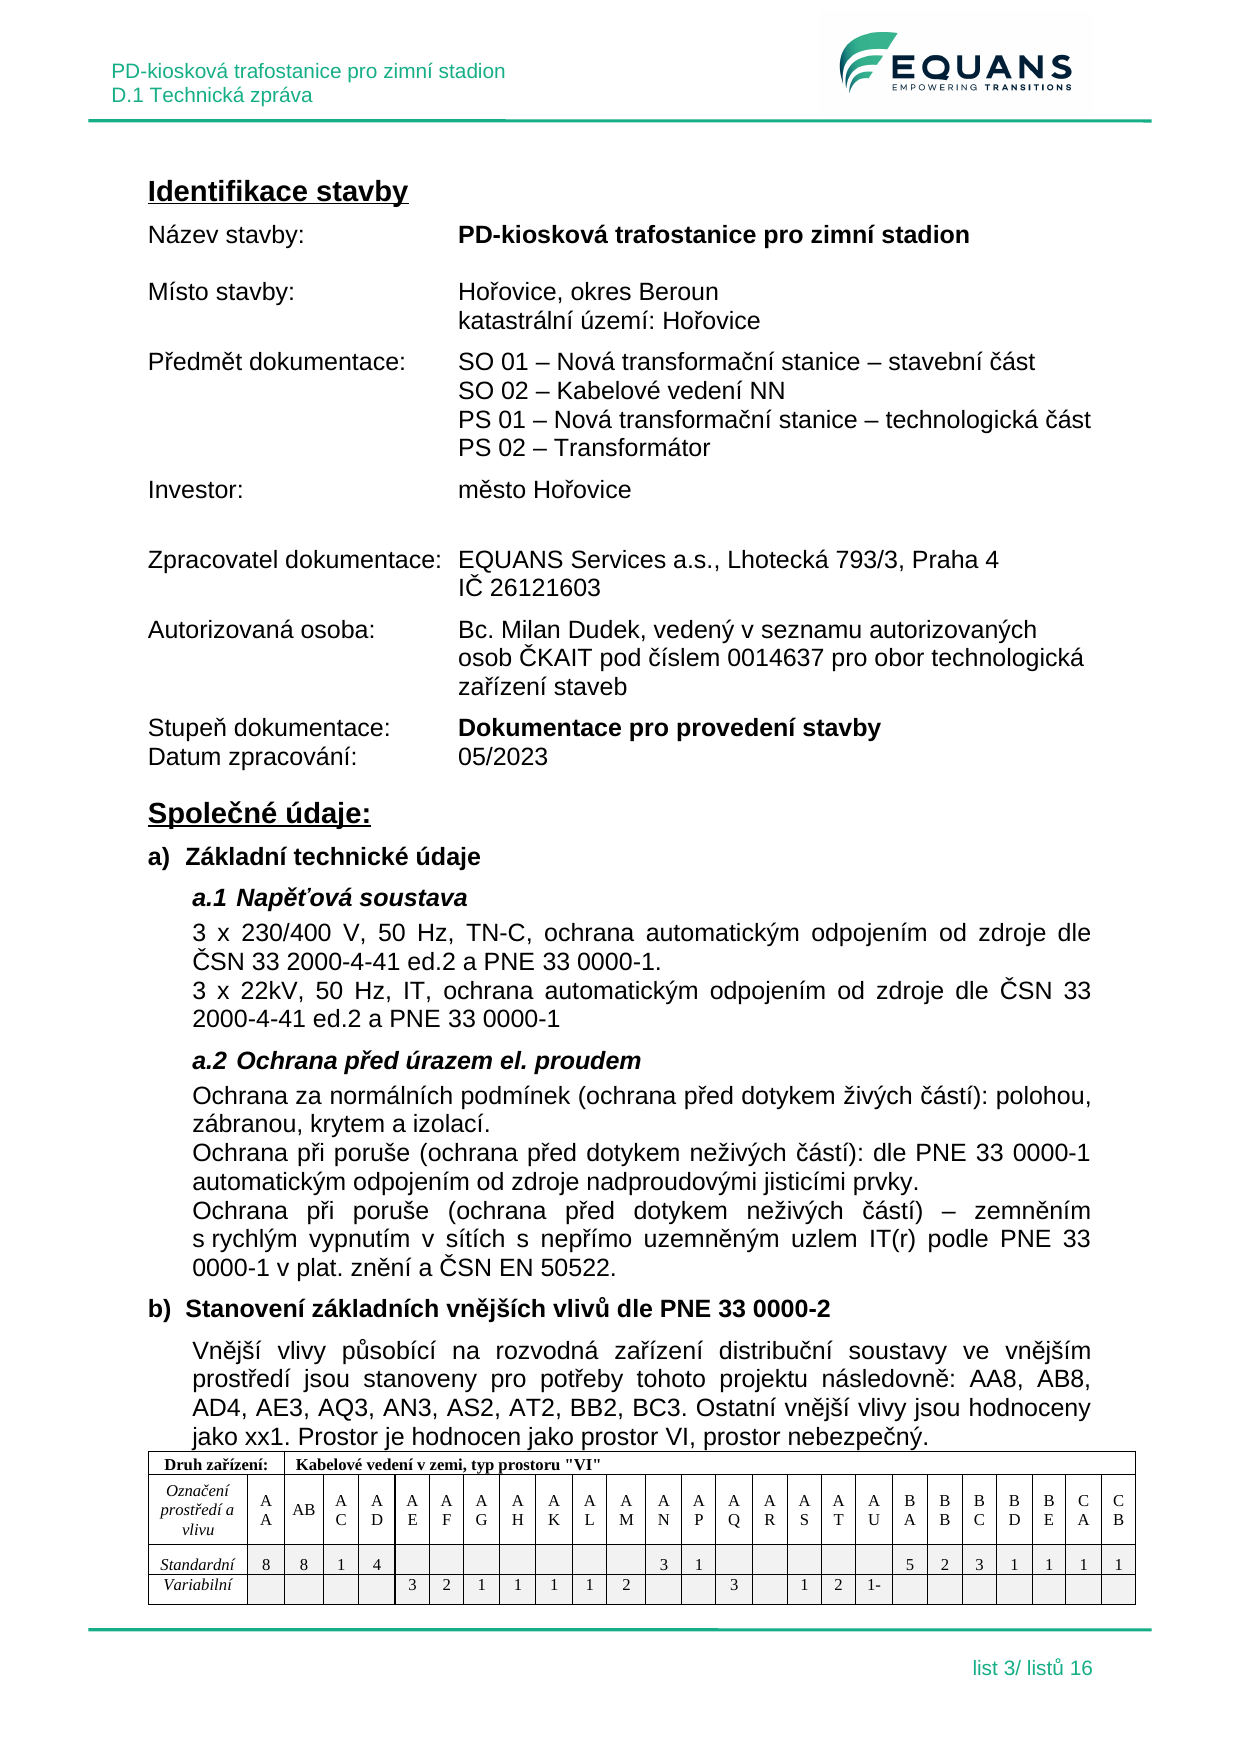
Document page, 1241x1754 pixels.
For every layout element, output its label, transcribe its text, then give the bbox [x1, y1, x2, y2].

table_cell AT [822, 1475, 855, 1544]
table_cell [285, 1575, 323, 1604]
text Základní technické údaje [148, 842, 1092, 871]
table_cell AL [573, 1475, 606, 1544]
table_cell AM [607, 1475, 645, 1544]
table_cell [359, 1575, 394, 1604]
table_header Kabelové vedení v zemi, typ prostoru "VI" [285, 1452, 1135, 1474]
table_cell AN [646, 1475, 681, 1544]
text Vnější vlivy působící na rozvodná zařízení distribuční soustavy ve vnějším prostředí jsou stanoveny pro potřeby tohoto projektu následovně: AA8, AB8, AD4, AE3, AQ3, AN3, AS2, AT2, BB2, BC3. Ostatní vnější vlivy jsou hodnoceny jako xx1. Prostor je hodnocen jako prostor VI, prostor nebezpečný. [192, 1336, 1092, 1451]
text Předmět dokumentace: SO 01 – Nová transformační stanice – stavební část [148, 347, 1092, 376]
text Zpracovatel dokumentace: EQUANS Services a.s., Lhotecká 793/3, Praha 4 [148, 544, 1092, 573]
text Investor: město Hořovice [148, 474, 1092, 503]
table_cell 1 [682, 1545, 715, 1574]
table_cell 2 [607, 1575, 645, 1604]
text 3 x 230/400 V, 50 Hz, TN-C, ochrana automatickým odpojením od zdroje dle ČSN 33 2000-4-41 ed.2 a PNE 33 0000-1. [192, 918, 1092, 976]
text Ochrana při poruše (ochrana před dotykem neživých částí): dle PNE 33 0000-1 automatickým odpojením od zdroje nadproudovými jisticími prvky. [192, 1138, 1092, 1196]
text Stupeň dokumentace: Dokumentace pro provedení stavby [148, 713, 1092, 742]
table_cell [536, 1545, 572, 1574]
table_cell AF [430, 1475, 463, 1544]
list katastrální území: Hořovice [192, 306, 1092, 334]
text PS 01 – Nová transformační stanice – technologická část [148, 404, 1092, 433]
table_cell AR [753, 1475, 787, 1544]
table_cell 8 [285, 1545, 323, 1574]
table_cell AE [396, 1475, 429, 1544]
table_cell 1 [464, 1575, 499, 1604]
table_cell 1 [997, 1545, 1032, 1574]
table_header Druh zařízení: [149, 1452, 284, 1474]
table_cell 1 [1102, 1545, 1135, 1574]
table_cell [500, 1545, 535, 1574]
text 3 x 22kV, 50 Hz, IT, ochrana automatickým odpojením od zdroje dle ČSN 33 2000-4-41 ed.2 a PNE 33 0000-1 [192, 976, 1092, 1033]
table_cell [997, 1575, 1032, 1604]
table_cell [396, 1545, 429, 1574]
text Místo stavby: Hořovice, okres Beroun [148, 277, 1092, 306]
table_cell [716, 1545, 752, 1574]
picture [818, 10, 1093, 115]
table_cell BC [963, 1475, 996, 1544]
table_cell AD [359, 1475, 394, 1544]
table_cell AS [788, 1475, 821, 1544]
table_cell [324, 1575, 358, 1604]
text osob ČKAIT pod číslem 0014637 pro obor technologická [148, 643, 1092, 672]
text Datum zpracování: 05/2023 [148, 742, 1092, 771]
table_cell BA [893, 1475, 927, 1544]
table_cell Variabilní [149, 1575, 247, 1604]
table_cell [963, 1575, 996, 1604]
table_cell [1102, 1575, 1135, 1604]
table_cell 2 [822, 1575, 855, 1604]
table_cell BE [1033, 1475, 1065, 1544]
table_cell 1 [536, 1575, 572, 1604]
table_cell AB [285, 1475, 323, 1544]
table_cell AQ [716, 1475, 752, 1544]
text Název stavby: PD-kiosková trafostanice pro zimní stadion [148, 219, 1092, 248]
table_cell [1066, 1575, 1101, 1604]
text Autorizovaná osoba: Bc. Milan Dudek, vedený v seznamu autorizovaných [148, 614, 1092, 643]
table_cell [1033, 1575, 1065, 1604]
table_cell AG [464, 1475, 499, 1544]
table_cell [753, 1575, 787, 1604]
text zařízení staveb [148, 672, 1092, 701]
table_cell AH [500, 1475, 535, 1544]
table_cell 1 [1033, 1545, 1065, 1574]
table_cell Standardní [149, 1545, 247, 1574]
table_cell 8 [248, 1545, 284, 1574]
text Identifikace stavby [148, 173, 1092, 207]
table_cell BD [997, 1475, 1032, 1544]
table_cell 4 [359, 1545, 394, 1574]
text SO 02 – Kabelové vedení NN [148, 376, 1092, 404]
table_cell 3 [646, 1545, 681, 1574]
table_cell AP [682, 1475, 715, 1544]
table_cell [928, 1575, 962, 1604]
text Stanovení základních vnějších vlivů dle PNE 33 0000-2 [148, 1294, 1092, 1323]
table_cell Označení prostředí a vlivu [149, 1475, 247, 1544]
table_cell AC [324, 1475, 358, 1544]
list Napěťová soustava [192, 883, 1092, 912]
text Ochrana za normálních podmínek (ochrana před dotykem živých částí): polohou, zábranou, krytem a izolací. [192, 1081, 1092, 1138]
table_cell [753, 1545, 787, 1574]
table_cell 2 [928, 1545, 962, 1574]
table_cell [248, 1575, 284, 1604]
table_cell [788, 1545, 821, 1574]
table_cell [646, 1575, 681, 1604]
table_cell BB [928, 1475, 962, 1544]
table_cell 1 [788, 1575, 821, 1604]
table_cell 1 [500, 1575, 535, 1604]
table_cell [464, 1545, 499, 1574]
text PS 02 – Transformátor [148, 433, 1092, 462]
table_cell CA [1066, 1475, 1101, 1544]
table_cell [682, 1575, 715, 1604]
table_cell 3 [963, 1545, 996, 1574]
text Společné údaje: [148, 796, 1092, 829]
table_cell 1 [573, 1575, 606, 1604]
table_cell [573, 1545, 606, 1574]
table_cell 5 [893, 1545, 927, 1574]
table_cell [893, 1575, 927, 1604]
table_cell 1 [1066, 1545, 1101, 1574]
table_cell [822, 1545, 855, 1574]
table_cell 3 [396, 1575, 429, 1604]
text Ochrana při poruše (ochrana před dotykem neživých částí) – zemněním s rychlým vypnutím v sítích s nepřímo uzemněným uzlem IT(r) podle PNE 33 0000-1 v plat. znění a ČSN EN 50522. [192, 1196, 1092, 1282]
table_cell 1-4 [856, 1575, 892, 1604]
table_cell [607, 1545, 645, 1574]
table_cell CB [1102, 1475, 1135, 1544]
text IČ 26121603 [192, 573, 1092, 602]
table_cell [430, 1545, 463, 1574]
table_cell 3 [716, 1575, 752, 1604]
table_cell 1 [324, 1545, 358, 1574]
table_cell [856, 1545, 892, 1574]
table_cell AK [536, 1475, 572, 1544]
table_cell AU [856, 1475, 892, 1544]
list Ochrana před úrazem el. proudem [192, 1046, 1092, 1074]
table_cell 2 [430, 1575, 463, 1604]
table_cell AA [248, 1475, 284, 1544]
